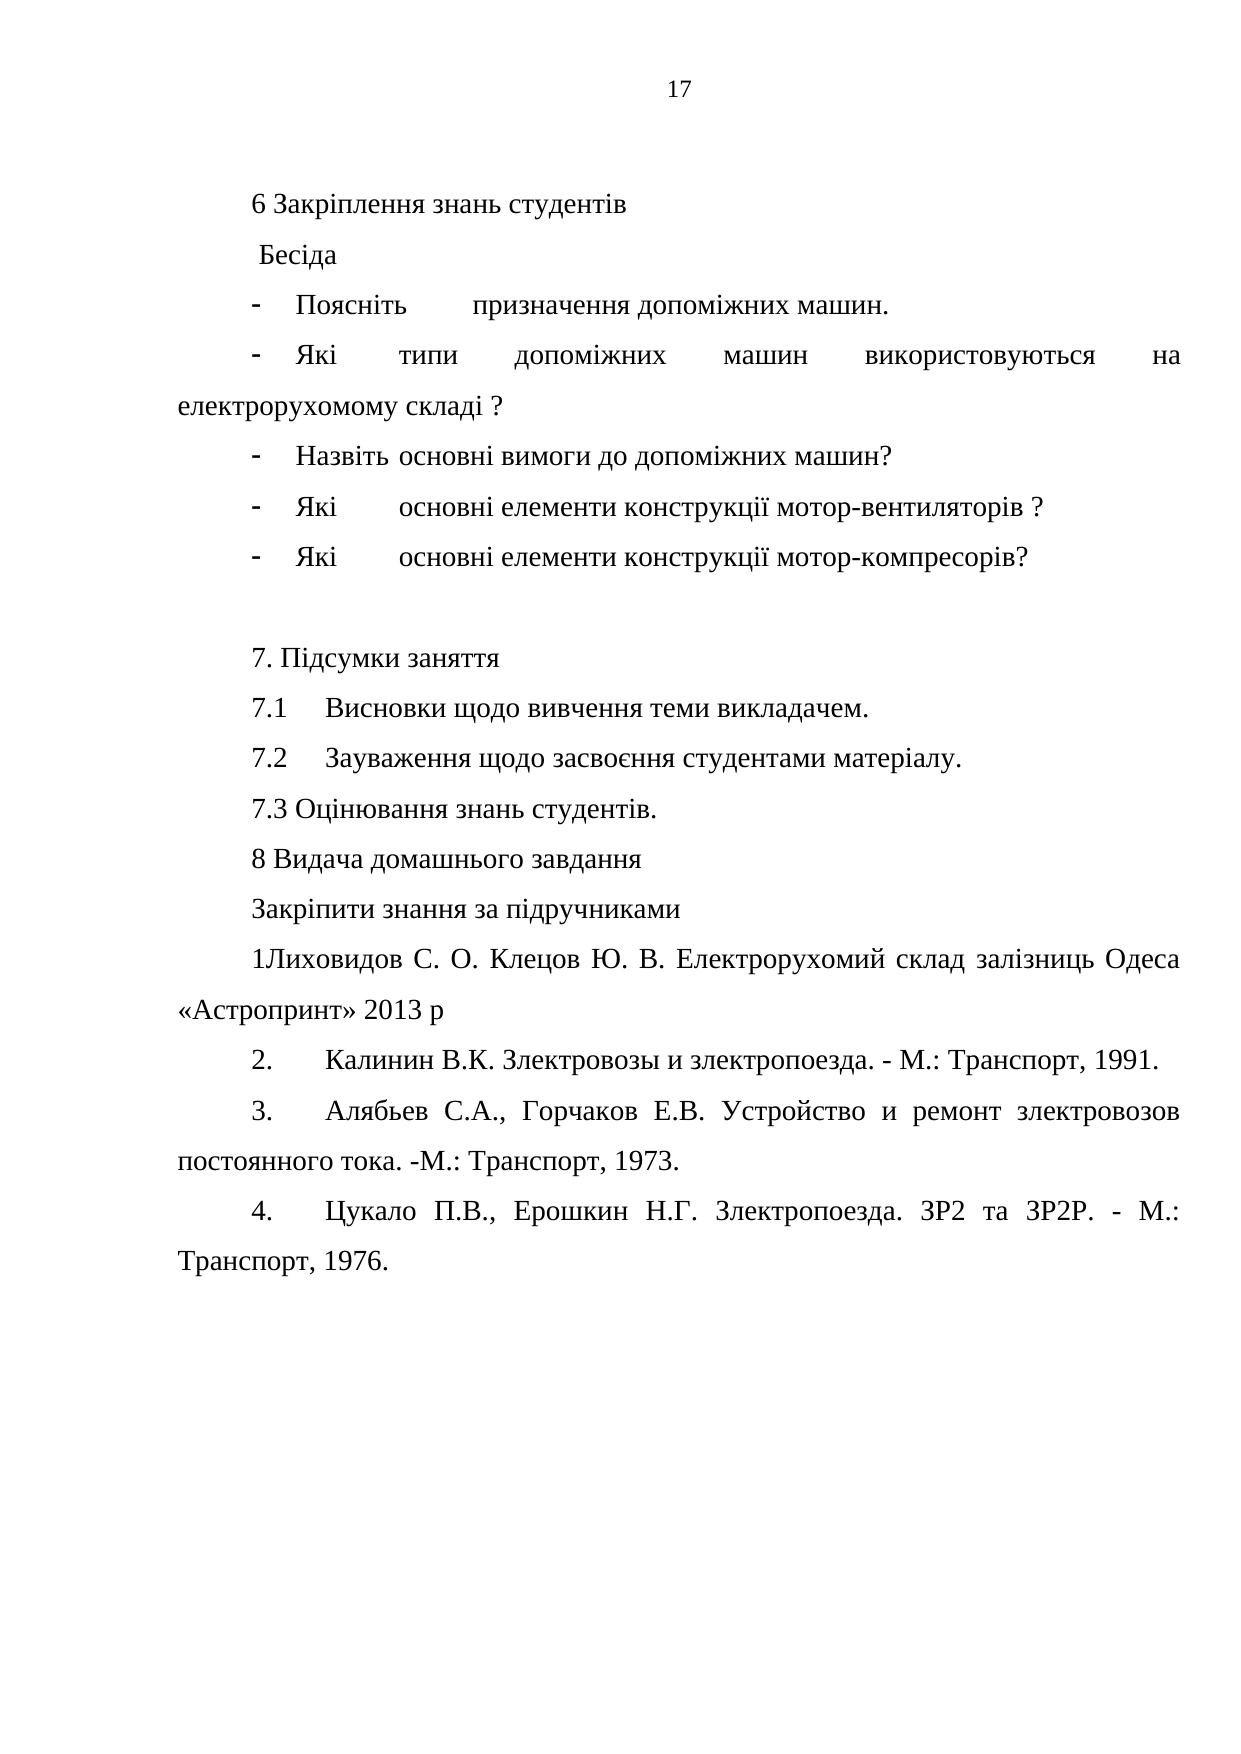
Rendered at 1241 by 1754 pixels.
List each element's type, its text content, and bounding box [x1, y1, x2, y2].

text 1Лиховидов С. О. Клецов Ю. В. Електрорухомий склад залізниць Одеса «Астропринт» 2013 р [177, 942, 1181, 1026]
list Назвіть основні вимоги до допоміжних машин? [177, 438, 1181, 472]
text 7. Підсумки заняття [177, 640, 1181, 673]
text Бесіда [177, 237, 1181, 270]
list Поясніть призначення допоміжних машин. [177, 287, 1181, 321]
text 3. Алябьев С.А., Горчаков Е.В. Устройство и ремонт злектровозов постоянного тока. -М.: Транспорт, 1973. [177, 1093, 1181, 1176]
text 7.2 Зауваження щодо засвоєння студентами матеріалу. [177, 740, 1181, 774]
text 7.3 Оцінювання знань студентів. [177, 791, 1181, 824]
list Які типи допоміжних машин використовуються на електрорухомому складі ? [177, 337, 1181, 421]
text 4. Цукало П.В., Ерошкин Н.Г. Злектропоезда. ЗР2 та ЗР2Р. - М.: Транспорт, 1976. [177, 1193, 1181, 1277]
text 8 Видача домашнього завдання [177, 841, 1181, 874]
text Закріпити знання за підручниками [177, 891, 1181, 925]
text 2. Калинин В.К. Злектровозы и злектропоезда. - М.: Транспорт, 1991. [177, 1042, 1181, 1076]
text 6 Закріплення знань студентів [177, 186, 1181, 220]
list Які основні елементи конструкції мотор-компресорів? [177, 539, 1181, 573]
list Які основні елементи конструкції мотор-вентиляторів ? [177, 489, 1181, 522]
text 7.1 Висновки щодо вивчення теми викладачем. [177, 690, 1181, 724]
